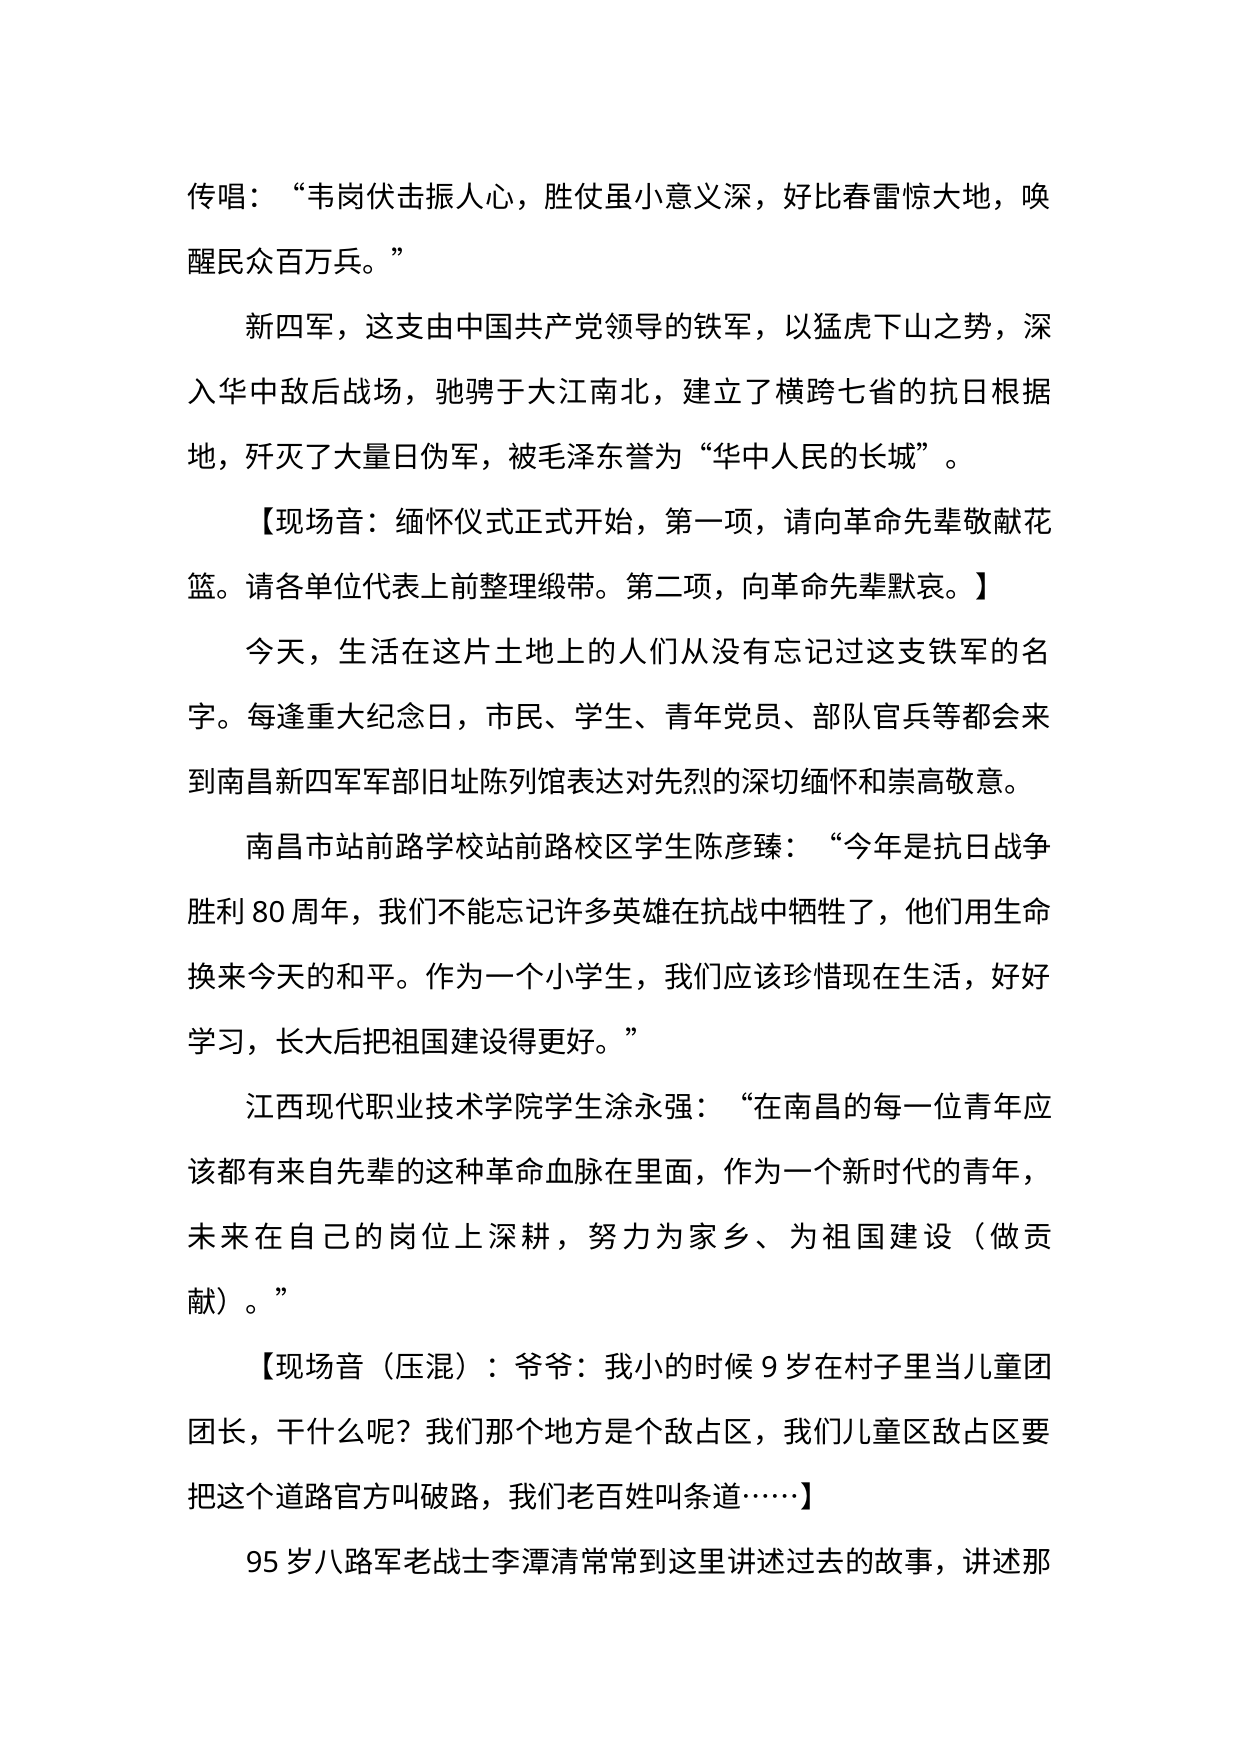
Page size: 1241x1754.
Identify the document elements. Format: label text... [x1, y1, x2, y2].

text 新四军，这支由中国共产党领导的铁军，以猛虎下山之势，深入华中敌后战场，驰骋于大江南北，建立了横跨七省的抗日根据地，歼灭了大量日伪军，被毛泽东誉为“华中人民的长城”。 [187, 292, 1053, 487]
text 【现场音（压混）：爷爷：我小的时候9岁在村子里当儿童团团长，干什么呢？我们那个地方是个敌占区，我们儿童区敌占区要把这个道路官方叫破路，我们老百姓叫条道……】 [187, 1332, 1053, 1527]
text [187, 162, 1053, 292]
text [187, 1527, 1053, 1592]
text 南昌市站前路学校站前路校区学生陈彦臻：“今年是抗日战争胜利80周年，我们不能忘记许多英雄在抗战中牺牲了，他们用生命换来今天的和平。作为一个小学生，我们应该珍惜现在生活，好好学习，长大后把祖国建设得更好。” [187, 812, 1053, 1072]
text 江西现代职业技术学院学生涂永强：“在南昌的每一位青年应该都有来自先辈的这种革命血脉在里面，作为一个新时代的青年，未来在自己的岗位上深耕，努力为家乡、为祖国建设（做贡献）。” [187, 1072, 1053, 1332]
text 今天，生活在这片土地上的人们从没有忘记过这支铁军的名字。每逢重大纪念日，市民、学生、青年党员、部队官兵等都会来到南昌新四军军部旧址陈列馆表达对先烈的深切缅怀和崇高敬意。 [187, 617, 1053, 812]
text 【现场音：缅怀仪式正式开始，第一项，请向革命先辈敬献花篮。请各单位代表上前整理缎带。第二项，向革命先辈默哀。】 [187, 487, 1053, 617]
